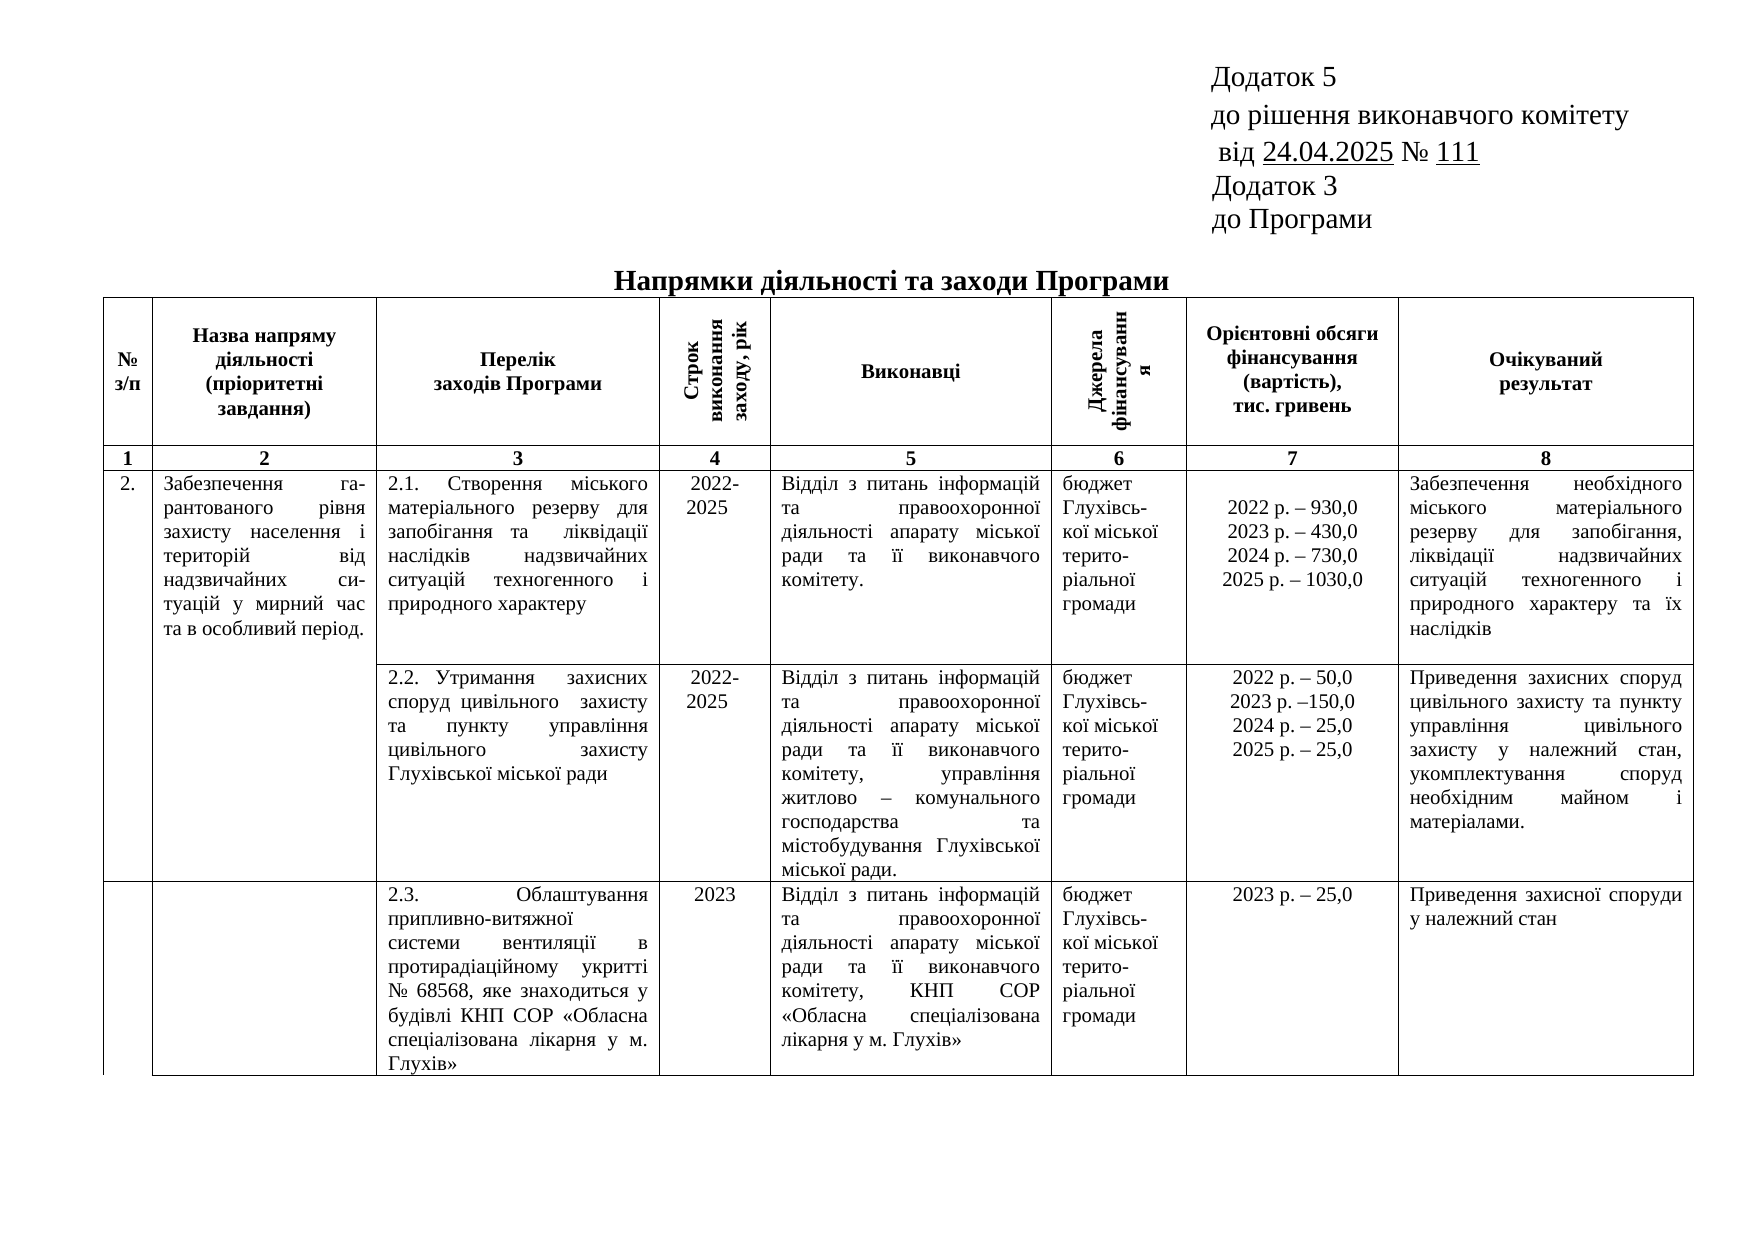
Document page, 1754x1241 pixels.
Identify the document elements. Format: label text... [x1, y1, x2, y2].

table_header Назва напряму діяльності (пріоритетні завдання) [153, 298, 376, 445]
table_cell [1052, 882, 1186, 1075]
table_cell Відділ з питань інформацій та правоохоронної діяльності апарату міської ради та її виконавчого комітету, КНП СОР «Обласна спеціалізована лікарня у м. Глухів» [771, 882, 1051, 1075]
table_cell 2022 р. – 930,0 2023 р. – 430,0 2024 р. – 730,0 2025 р. – 1030,0 [1187, 471, 1398, 663]
table_cell 2022- 2025 [660, 471, 770, 663]
table_cell [153, 882, 376, 1075]
table_header Строк виконання заходу, рік [660, 298, 770, 445]
subtitle Додаток 5 [1211, 59, 1631, 93]
table_cell 2.1. Створення міського матеріального резерву для запобігання та ліквідації наслідків надзвичайних ситуацій техногенного і природного характеру [377, 471, 659, 663]
table_header № з/п [104, 298, 152, 445]
table_cell 2.3. Облаштування припливно-витяжної системи вентиляції в протирадіаційному укритті № 68568, яке знаходиться у будівлі КНП СОР «Обласна спеціалізована лікарня у м. Глухів» [377, 882, 659, 1075]
table_cell бюджет Глухівсь- кої міської терито-ріальної громади [1052, 471, 1186, 663]
table_cell 2022- 2025 [660, 665, 770, 881]
table_cell Приведення захисної споруди у належний стан [1399, 882, 1693, 1075]
table_cell 2023 [660, 882, 770, 1075]
subtitle від 24.04.2025 № 111 [1211, 134, 1631, 168]
table_header Орієнтовні обсяги фінансування (вартість), тис. гривень [1187, 298, 1398, 445]
table_cell 7 [1187, 446, 1398, 470]
table_cell 2023 р. – 25,0 [1187, 882, 1398, 1075]
table_cell бюджет Глухівсь- кої міської терито-ріальної громади [1052, 665, 1186, 881]
table_cell 2022 р. – 50,0 2023 р. –150,0 2024 р. – 25,0 2025 р. – 25,0 [1187, 665, 1398, 881]
table_cell 2. [104, 471, 152, 881]
subtitle Напрямки діяльності та заходи Програми [118, 263, 1665, 297]
table_cell 4 [660, 446, 770, 470]
text Додаток 3 [118, 168, 1665, 202]
table_header Джерела фінансування [1052, 298, 1186, 445]
table_header Очікуваний результат [1399, 298, 1693, 445]
table_cell 3 [377, 446, 659, 470]
table_cell Відділ з питань інформацій та правоохоронної діяльності апарату міської ради та її виконавчого комітету. [771, 471, 1051, 663]
table_header Виконавці [771, 298, 1051, 445]
table_cell 6 [1052, 446, 1186, 470]
table_header Перелік заходів Програми [377, 298, 659, 445]
table_cell Забезпечення необхідного міського матеріального резерву для запобігання, ліквідації надзвичайних ситуацій техногенного і природного характеру та їх наслідків [1399, 471, 1693, 663]
table_cell 1 [104, 446, 152, 470]
table_cell 8 [1399, 446, 1693, 470]
table_cell Приведення захисних споруд цивільного захисту та пункту управління цивільного захисту у належний стан, укомплектування споруд необхідним майном і матеріалами. [1399, 665, 1693, 881]
table_cell 2.2. Утримання захисних споруд цивільного захисту та пункту управління цивільного захисту Глухівської міської ради [377, 665, 659, 881]
table_cell Відділ з питань інформацій та правоохоронної діяльності апарату міської ради та її виконавчого комітету, управління житлово – комунального господарства та містобудування Глухівської міської ради. [771, 665, 1051, 881]
subtitle до рішення виконавчого комітету [1211, 97, 1631, 130]
text до Програми [118, 202, 1665, 235]
table_cell 2 [153, 446, 376, 470]
table_cell Забезпечення га-рантованого рівня захисту населення і територій від надзвичайних си-туацій у мирний час та в особливий період. [153, 471, 376, 881]
table_cell 5 [771, 446, 1051, 470]
table_cell [104, 882, 152, 1075]
